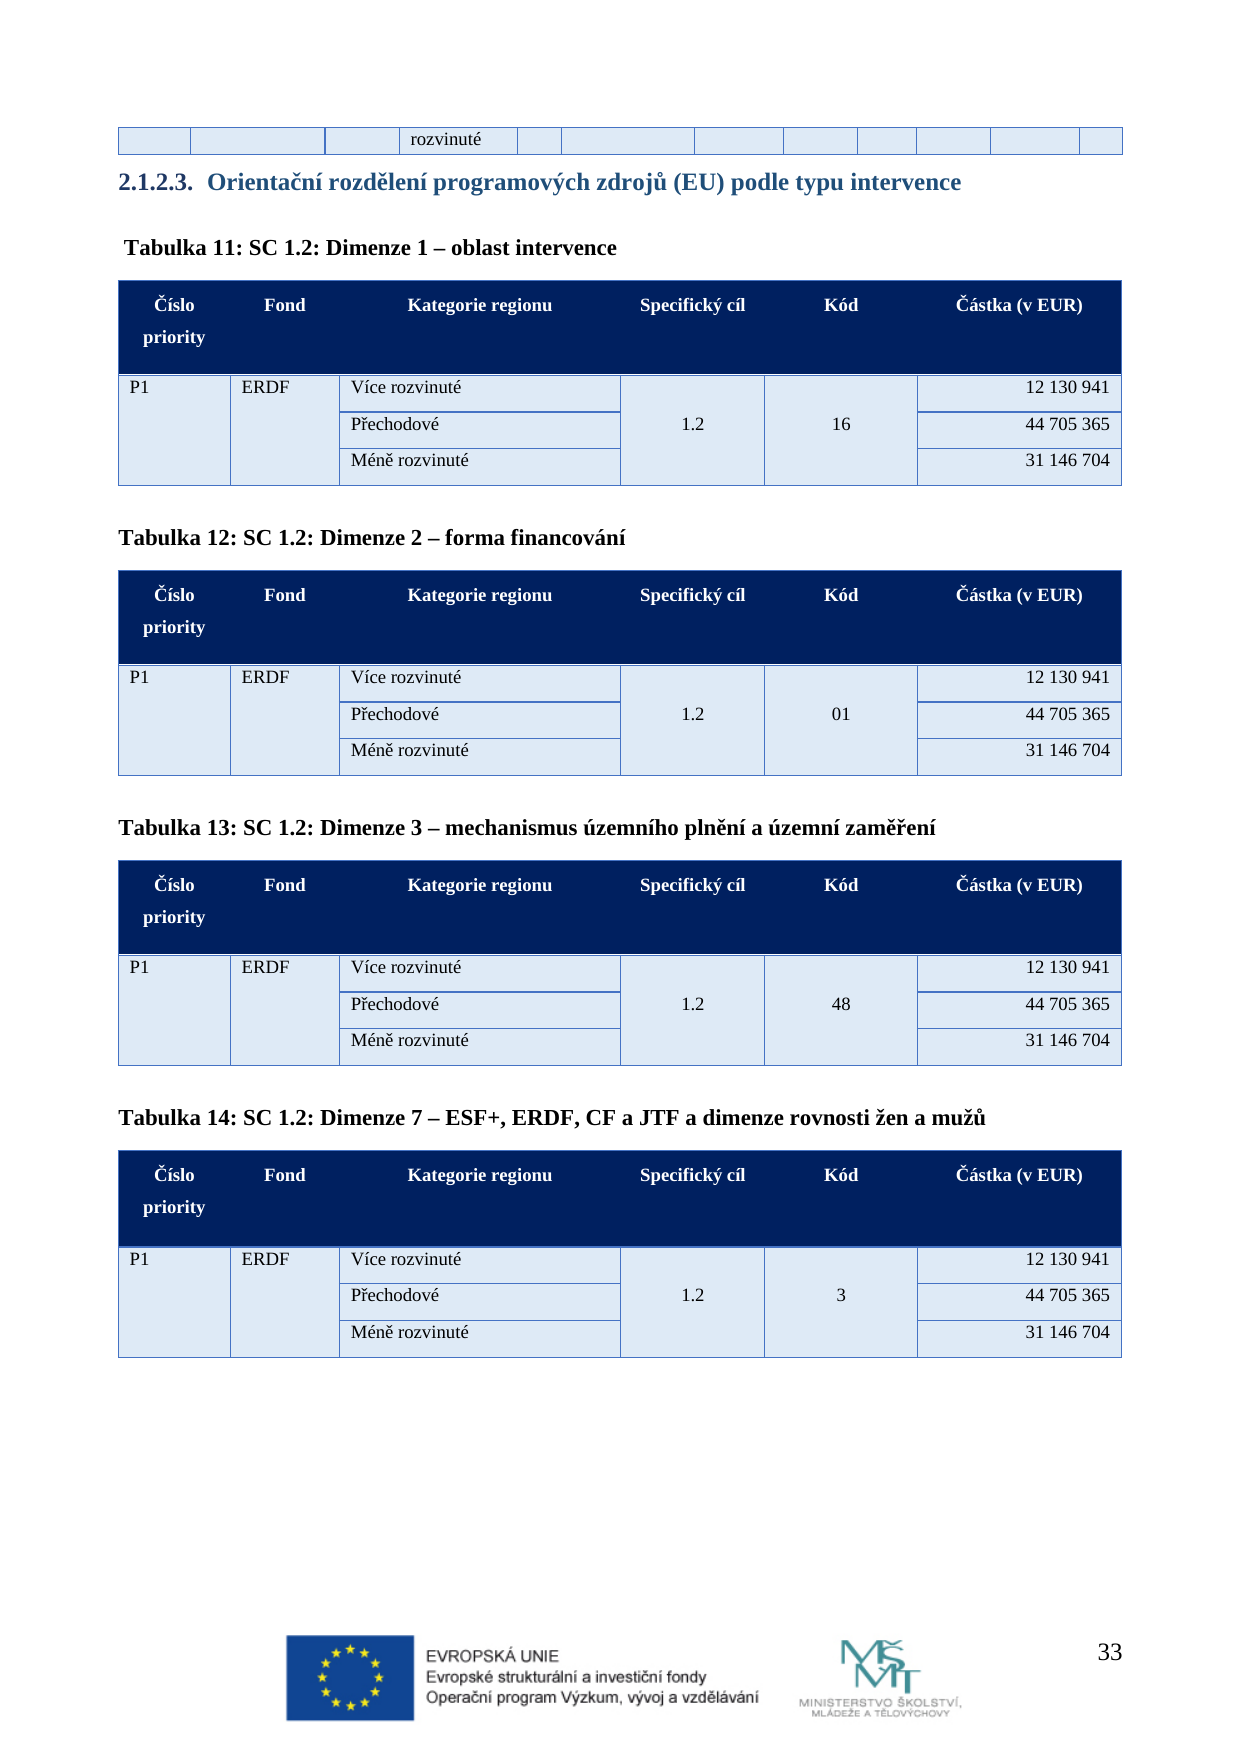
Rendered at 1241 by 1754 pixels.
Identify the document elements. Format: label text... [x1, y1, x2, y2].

table_cell 01 [765, 666, 917, 775]
table_cell 31 146 704 [918, 739, 1121, 775]
table_header Číslo priority [119, 861, 230, 954]
table_cell P1 [119, 376, 230, 485]
table_cell Více rozvinuté [340, 1248, 620, 1283]
table_cell 12 130 941 [918, 1248, 1121, 1283]
table_header Fond [230, 281, 339, 374]
table_cell Méně rozvinuté [340, 739, 620, 775]
table_cell Přechodové [340, 993, 620, 1028]
table_cell 1.2 [621, 376, 764, 485]
table_header Kód [765, 571, 917, 664]
table_header Kategorie regionu [339, 861, 621, 954]
table_cell Více rozvinuté [340, 376, 620, 411]
table_cell 44 705 365 [918, 1284, 1121, 1320]
table_header Číslo priority [119, 1151, 230, 1246]
table_cell P1 [119, 666, 230, 775]
table_cell 12 130 941 [918, 956, 1121, 991]
table_cell 31 146 704 [918, 1321, 1121, 1357]
table_header Částka (v EUR) [917, 281, 1121, 374]
table_header Fond [230, 571, 339, 664]
table_cell 1.2 [621, 666, 764, 775]
table_header Kód [765, 861, 917, 954]
table_cell Méně rozvinuté [340, 1029, 620, 1065]
table_cell 44 705 365 [918, 993, 1121, 1028]
table_cell Méně rozvinuté [340, 1321, 620, 1357]
text Tabulka 11: SC 1.2: Dimenze 1 – oblast intervence [118, 234, 1122, 260]
table_header Kód [765, 281, 917, 374]
table_header Částka (v EUR) [917, 861, 1121, 954]
table_cell 1.2 [621, 1248, 764, 1357]
table_header Kategorie regionu [339, 281, 621, 374]
table_cell 16 [765, 376, 917, 485]
table_header Kategorie regionu [339, 571, 621, 664]
table_cell Více rozvinuté [340, 666, 620, 701]
table_cell 3 [765, 1248, 917, 1357]
table_cell ERDF [231, 666, 339, 775]
table_cell 44 705 365 [918, 703, 1121, 738]
table_header Částka (v EUR) [917, 1151, 1121, 1246]
table_header Specifický cíl [621, 571, 765, 664]
subtitle Orientační rozdělení programových zdrojů (EU) podle typu intervence [118, 167, 1122, 196]
table_cell Méně rozvinuté [340, 449, 620, 485]
table_header Fond [230, 1151, 339, 1246]
table_cell Méně rozvinuté [400, 128, 517, 154]
table_cell 44 705 365 [918, 413, 1121, 448]
text Tabulka 14: SC 1.2: Dimenze 7 – ESF+, ERDF, CF a JTF a dimenze rovnosti žen a mužů [118, 1104, 1122, 1130]
table_header Kategorie regionu [339, 1151, 621, 1246]
table_cell Více rozvinuté [340, 956, 620, 991]
table_cell P1 [119, 1248, 230, 1357]
table_cell Přechodové [340, 703, 620, 738]
table_cell 1.2 [621, 956, 764, 1065]
table_cell 31 146 704 [918, 1029, 1121, 1065]
table_header Číslo priority [119, 281, 230, 374]
table_cell 12 130 941 [918, 666, 1121, 701]
table_cell Přechodové [340, 1284, 620, 1320]
table_header Specifický cíl [621, 281, 765, 374]
table_header Číslo priority [119, 571, 230, 664]
table_header Specifický cíl [621, 1151, 765, 1246]
table_header Kód [765, 1151, 917, 1246]
table_header Částka (v EUR) [917, 571, 1121, 664]
picture [242, 1629, 999, 1754]
table_cell 127 [917, 128, 990, 154]
text Tabulka 12: SC 1.2: Dimenze 2 – forma financování [118, 524, 1122, 550]
table_cell 48 [765, 956, 917, 1065]
table_cell 12 130 941 [918, 376, 1121, 411]
table_cell ERDF [231, 956, 339, 1065]
table_cell - [784, 128, 857, 154]
table_header Fond [230, 861, 339, 954]
text Tabulka 13: SC 1.2: Dimenze 3 – mechanismus územního plnění a územní zaměření [118, 814, 1122, 840]
table_cell Přechodové [340, 413, 620, 448]
table_header Specifický cíl [621, 861, 765, 954]
table_cell P1 [119, 956, 230, 1065]
table_cell 31 146 704 [918, 449, 1121, 485]
table_cell ERDF [231, 376, 339, 485]
table_cell ERDF [231, 1248, 339, 1357]
